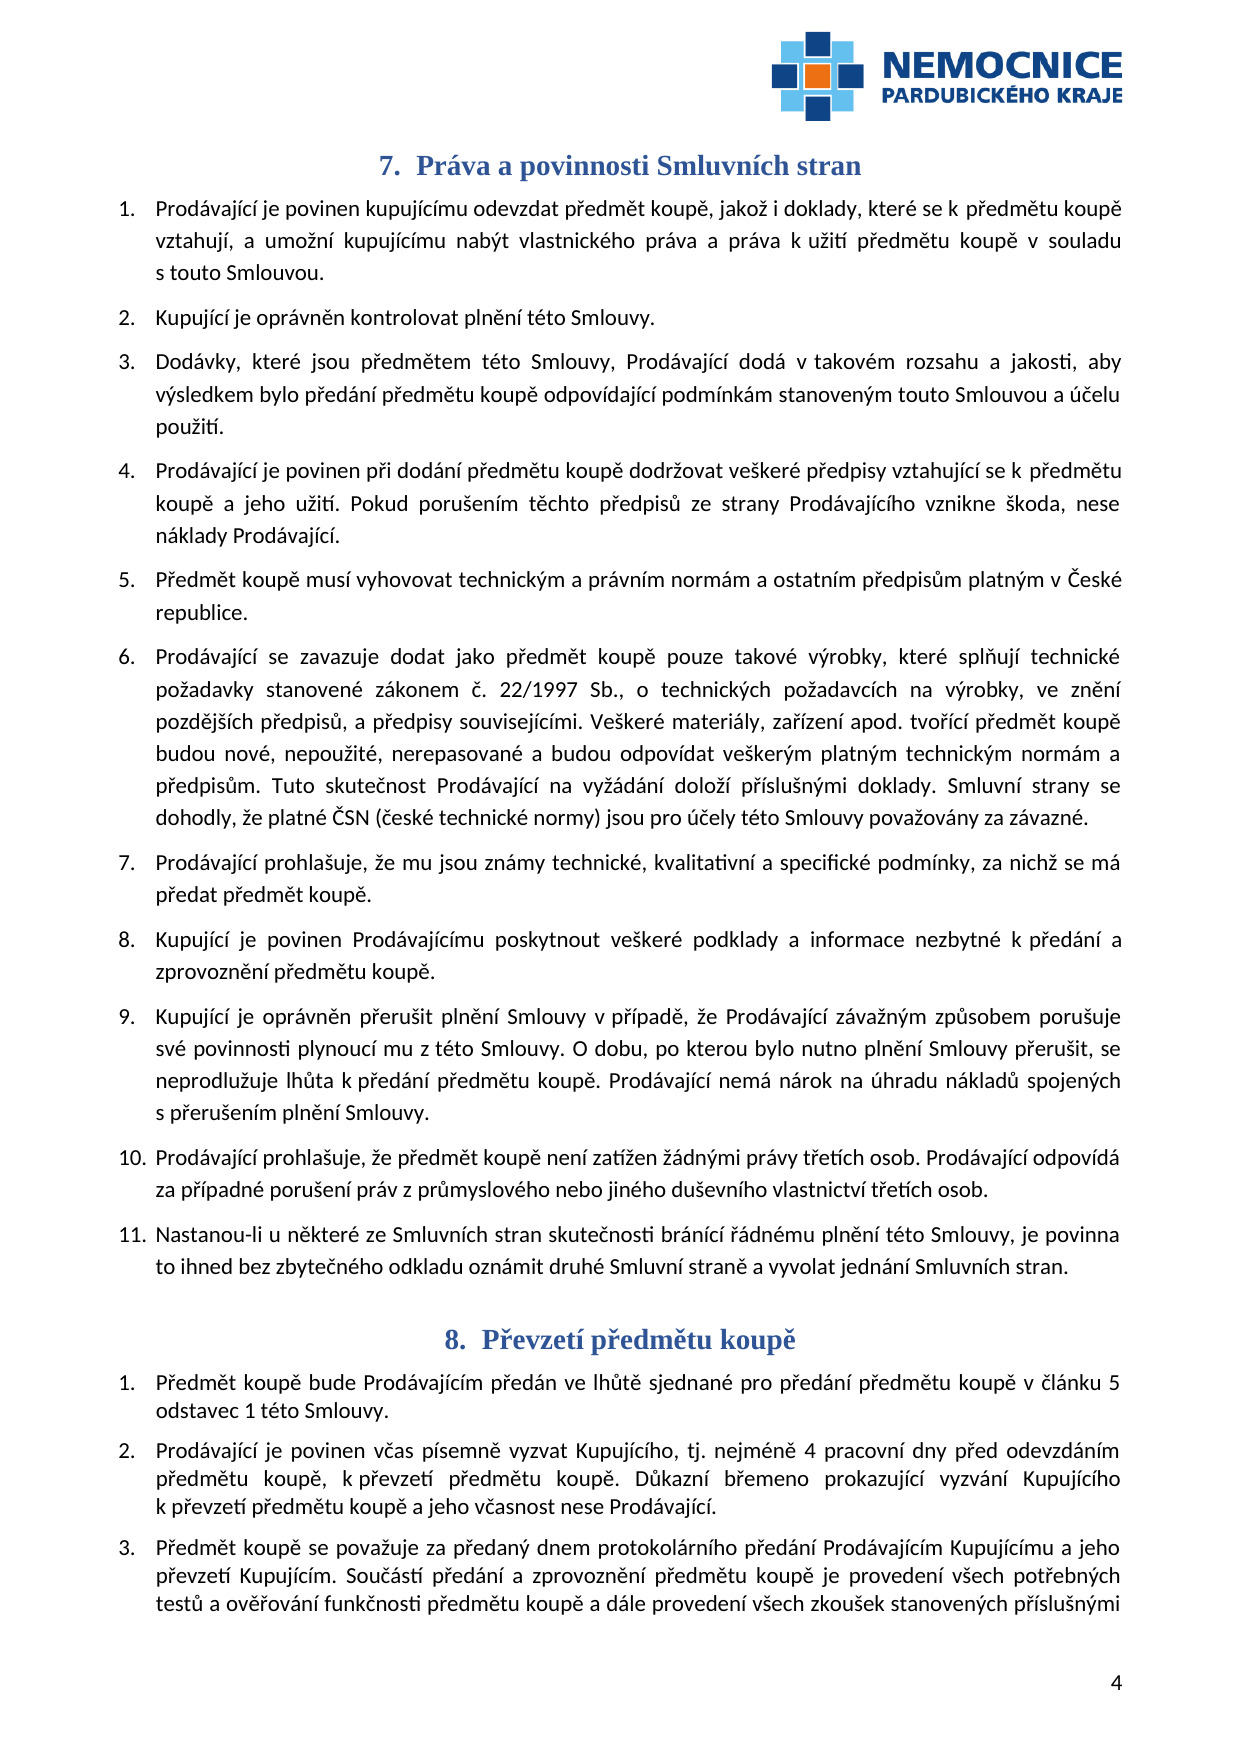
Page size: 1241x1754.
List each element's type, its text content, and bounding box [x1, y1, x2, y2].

list Prodávající prohlašuje, že předmět koupě není zatížen žádnými právy třetích osob. Prodávající odpovídá za případné porušení práv z průmyslového nebo jiného duševního vlastnictví třetích osob. [118, 1143, 1122, 1203]
list Prodávající je povinen kupujícímu odevzdat předmět koupě, jakož i doklady, které se k předmětu koupě vztahují, a umožní kupujícímu nabýt vlastnického práva a práva k užití předmětu koupě v souladu s touto Smlouvou. [118, 194, 1122, 286]
list Předmět koupě musí vyhovovat technickým a právním normám a ostatním předpisům platným v České republice. [118, 566, 1122, 626]
list Dodávky, které jsou předmětem této Smlouvy, Prodávající dodá v takovém rozsahu a jakosti, aby výsledkem bylo předání předmětu koupě odpovídající podmínkám stanoveným touto Smlouvou a účelu použití. [118, 347, 1122, 440]
list Předmět koupě bude Prodávajícím předán ve lhůtě sjednané pro předání předmětu koupě v článku 5 odstavec 1 této Smlouvy. [118, 1368, 1122, 1424]
list Prodávající prohlašuje, že mu jsou známy technické, kvalitativní a specifické podmínky, za nichž se má předat předmět koupě. [118, 848, 1122, 908]
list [118, 1533, 1122, 1617]
picture [770, 30, 1123, 122]
list Prodávající je povinen při dodání předmětu koupě dodržovat veškeré předpisy vztahující se k předmětu koupě a jeho užití. Pokud porušením těchto předpisů ze strany Prodávajícího vznikne škoda, nese náklady Prodávající. [118, 457, 1122, 549]
list Nastanou-li u některé ze Smluvních stran skutečnosti bránící řádnému plnění této Smlouvy, je povinna to ihned bez zbytečného odkladu oznámit druhé Smluvní straně a vyvolat jednání Smluvních stran. [118, 1220, 1122, 1280]
list Prodávající je povinen včas písemně vyzvat Kupujícího, tj. nejméně 4 pracovní dny před odevzdáním předmětu koupě, k převzetí předmětu koupě. Důkazní břemeno prokazující vyzvání Kupujícího k převzetí předmětu koupě a jeho včasnost nese Prodávající. [118, 1436, 1122, 1521]
list Kupující je oprávněn kontrolovat plnění této Smlouvy. [118, 303, 1122, 331]
list Prodávající se zavazuje dodat jako předmět koupě pouze takové výrobky, které splňují technické požadavky stanovené zákonem č. 22/1997 Sb., o technických požadavcích na výrobky, ve znění pozdějších předpisů, a předpisy souvisejícími. Veškeré materiály, zařízení apod. tvořící předmět koupě budou nové, nepoužité, nerepasované a budou odpovídat veškerým platným technickým normám a předpisům. Tuto skutečnost Prodávající na vyžádání doloží příslušnými doklady. Smluvní strany se dohodly, že platné ČSN (české technické normy) jsou pro účely této Smlouvy považovány za závazné. [118, 642, 1122, 831]
subtitle Převzetí předmětu koupě [118, 1322, 1122, 1355]
list Kupující je oprávněn přerušit plnění Smlouvy v případě, že Prodávající závažným způsobem porušuje své povinnosti plynoucí mu z této Smlouvy. O dobu, po kterou bylo nutno plnění Smlouvy přerušit, se neprodlužuje lhůta k předání předmětu koupě. Prodávající nemá nárok na úhradu nákladů spojených s přerušením plnění Smlouvy. [118, 1002, 1122, 1126]
list Kupující je povinen Prodávajícímu poskytnout veškeré podklady a informace nezbytné k předání a zprovoznění předmětu koupě. [118, 925, 1122, 985]
subtitle Práva a povinnosti Smluvních stran [118, 148, 1122, 181]
